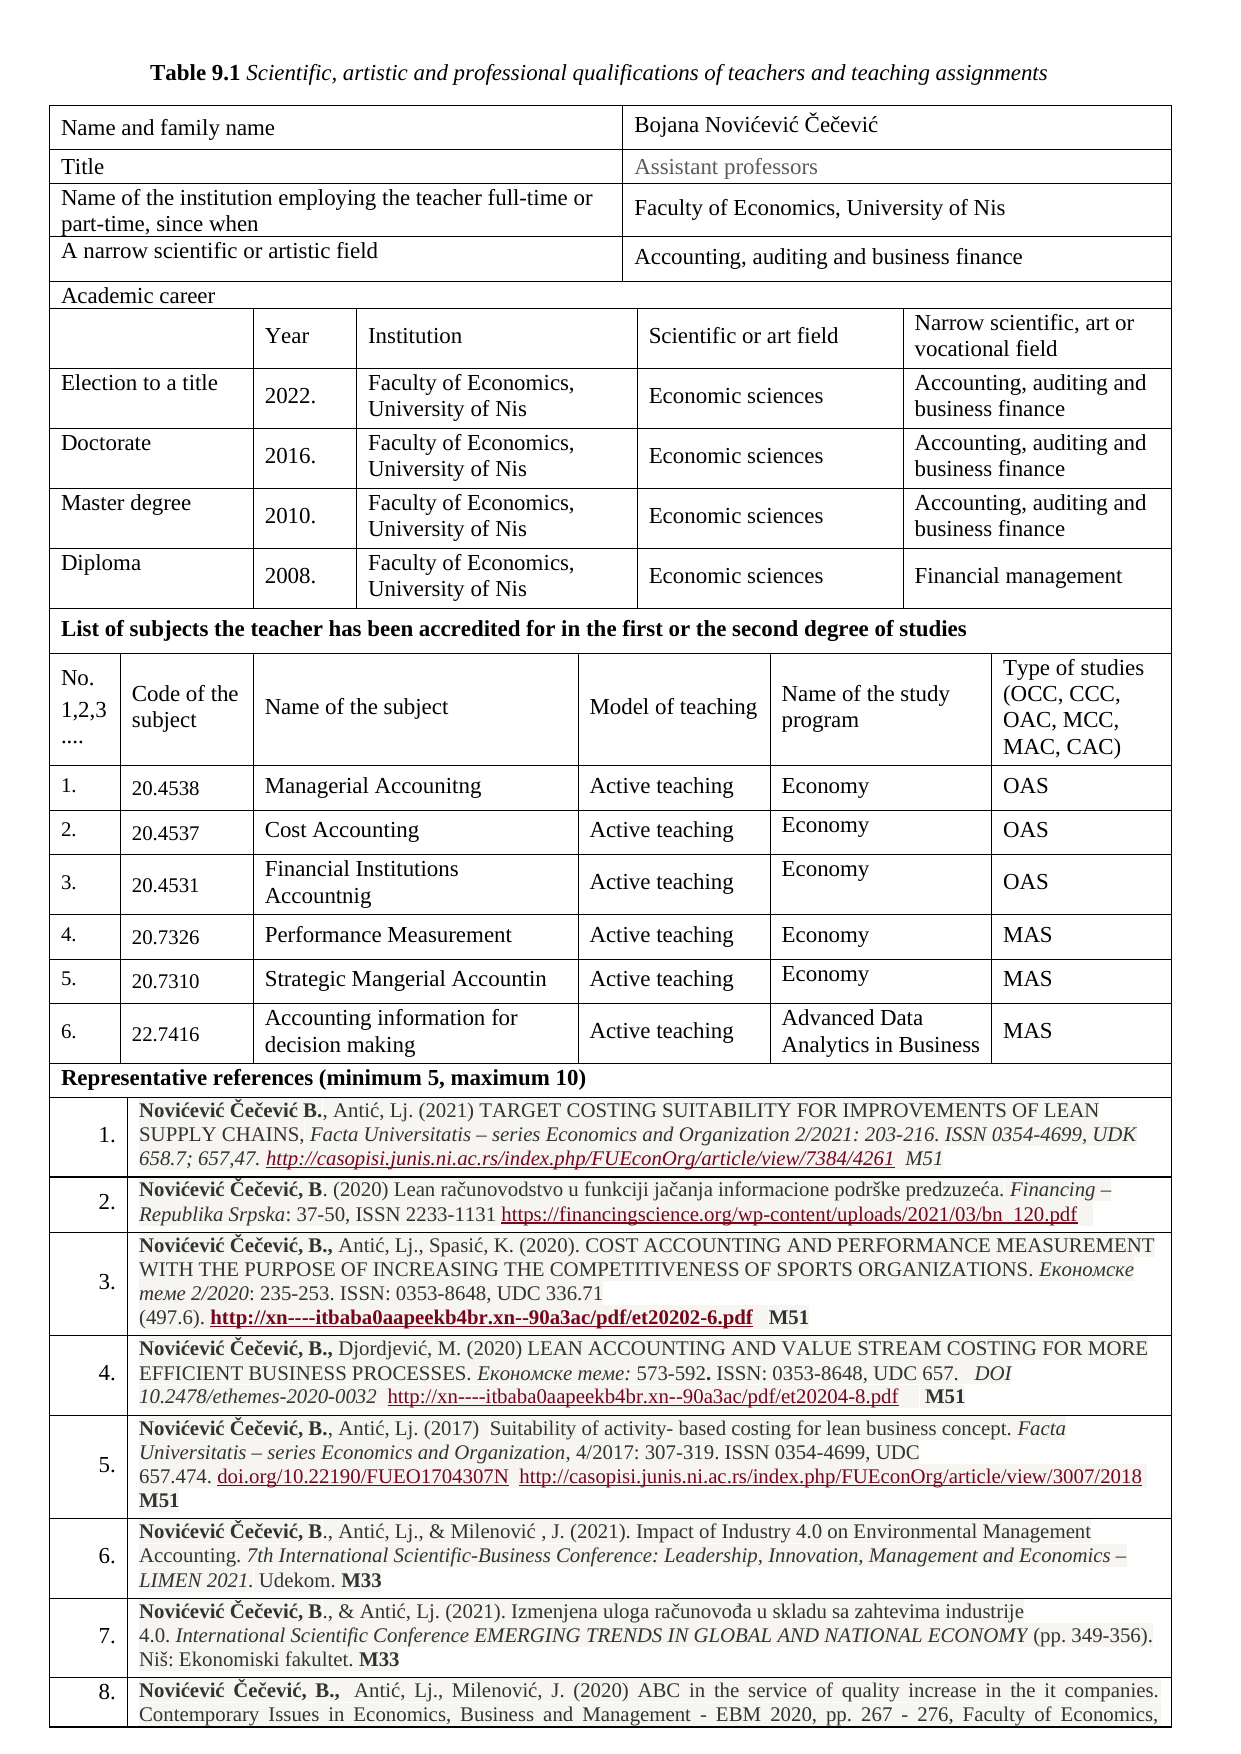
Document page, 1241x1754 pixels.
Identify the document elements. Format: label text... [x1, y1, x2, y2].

table_cell Economic sciences [638, 489, 903, 548]
table_cell Accounting, auditing and business finance [904, 429, 1171, 488]
table_cell [50, 1519, 127, 1598]
table_cell Faculty of Economics, University of Nis [357, 549, 637, 608]
table_cell Economic sciences [638, 429, 903, 488]
table_cell Election to a title [50, 369, 253, 428]
table_cell Faculty of Economics, University of Nis [357, 489, 637, 548]
text Table 9.1 Scientific, artistic and professional qualifications of teachers and teaching assignments [150, 59, 1090, 85]
table_cell 2008. [254, 549, 356, 608]
table_cell Economic sciences [638, 369, 903, 428]
table_cell Code of the subject [121, 654, 253, 765]
table_cell 20.4531 [121, 855, 253, 914]
table_cell Novićević Čečević, B., Antić, Lj., & Milenović , J. (2021). Impact of Industry 4.0 on Environmental Management Accounting. 7th International Scientific-Business Conference: Leadership, Innovation, Management and Economics – LIMEN 2021. Udekom. M33 [128, 1519, 1171, 1598]
table_cell Economic sciences [638, 549, 903, 608]
table_cell [50, 1098, 127, 1176]
table_header Name and family name [50, 106, 622, 149]
table_cell Active teaching [579, 1004, 770, 1063]
table_cell [50, 1336, 127, 1415]
table_cell Advanced Data Analytics in Business [771, 1004, 991, 1063]
table_cell A narrow scientific or artistic field [50, 237, 622, 281]
table_cell Model of teaching [579, 654, 770, 765]
table_cell 6. [50, 1004, 120, 1063]
table_cell Active teaching [579, 811, 770, 854]
table_cell Accounting information for decision making [254, 1004, 578, 1063]
table_cell Accounting, auditing and business finance [623, 237, 1171, 281]
table_cell Financial Institutions Accountnig [254, 855, 578, 914]
table_cell Strategic Mangerial Accountin [254, 960, 578, 1003]
table_cell Novićević Čečević, B., Antić, Lj., Spasić, K. (2020). COST ACCOUNTING AND PERFORMANCE MEASUREMENT WITH THE PURPOSE OF INCREASING THE COMPETITIVENESS OF SPORTS ORGANIZATIONS. Економске теме 2/2020: 235-253. ISSN: 0353-8648, UDC 336.71 (497.6). http://xn----itbaba0aapeekb4br.xn--90a3ac/pdf/et20202-6.pdf M51 [128, 1233, 1171, 1335]
table_cell Representative references (minimum 5, maximum 10) [50, 1064, 1171, 1097]
table_cell 1. [50, 766, 120, 810]
table_cell List of subjects the teacher has been accredited for in the first or the second degree of studies [50, 609, 1171, 653]
table_cell Scientific or art field [638, 309, 903, 368]
table_cell [50, 1416, 127, 1518]
table_cell Performance Measurement [254, 915, 578, 959]
table_cell Name of the study program [771, 654, 991, 765]
table_cell Assistant professors [623, 150, 1171, 182]
table_cell Economy [771, 811, 991, 854]
table_cell MAS [992, 960, 1171, 1003]
table_cell 2016. [254, 429, 356, 488]
table_cell Name of the institution employing the teacher full-time or part-time, since when [50, 184, 622, 236]
table_cell [50, 1178, 127, 1232]
table_cell Accounting, auditing and business finance [904, 369, 1171, 428]
table_cell 22.7416 [121, 1004, 253, 1063]
table_cell [50, 1678, 127, 1726]
table_cell Active teaching [579, 855, 770, 914]
table_cell 20.7326 [121, 915, 253, 959]
table_cell 20.4538 [121, 766, 253, 810]
table_cell Faculty of Economics, University of Nis [623, 184, 1171, 236]
table_cell Type of studies (ОСС, ССС, ОАС, МСС, МАС, САС) [992, 654, 1171, 765]
table_cell Accounting, auditing and business finance [904, 489, 1171, 548]
table_cell Economy [771, 915, 991, 959]
table_cell Diploma [50, 549, 253, 608]
table_cell Title [50, 150, 622, 182]
table_cell [50, 309, 253, 368]
table_cell Active teaching [579, 915, 770, 959]
table_cell OAS [992, 766, 1171, 810]
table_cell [128, 1678, 1171, 1726]
table_cell Financial management [904, 549, 1171, 608]
table_cell OAS [992, 811, 1171, 854]
table_cell Master degree [50, 489, 253, 548]
table_cell 2. [50, 811, 120, 854]
table_cell Faculty of Economics, University of Nis [357, 429, 637, 488]
table_cell Economy [771, 960, 991, 1003]
table_cell MAS [992, 1004, 1171, 1063]
table_cell Year [254, 309, 356, 368]
table_cell 2010. [254, 489, 356, 548]
table_cell Novićević Čečević, B., & Antić, Lj. (2021). Izmenjena uloga računovođa u skladu sa zahtevima industrije 4.0. International Scientific Conference EMERGING TRENDS IN GLOBAL AND NATIONAL ECONOMY (pp. 349-356). Niš: Ekonomiski fakultet. M33 [128, 1599, 1171, 1677]
table_cell Novićević Čečević, B. (2020) Lean računovodstvo u funkciji jačanja informacione podrške predzuzeća. Financing – Republika Srpska: 37-50, ISSN 2233-1131 https://financingscience.org/wp-content/uploads/2021/03/bn_120.pdf [128, 1178, 1171, 1232]
table_cell Active teaching [579, 766, 770, 810]
table_cell Active teaching [579, 960, 770, 1003]
table_cell Economy [771, 855, 991, 914]
table_cell 20.4537 [121, 811, 253, 854]
table_cell Faculty of Economics, University of Nis [357, 369, 637, 428]
table_cell Institution [357, 309, 637, 368]
table_cell 5. [50, 960, 120, 1003]
table_cell 20.7310 [121, 960, 253, 1003]
table_cell [50, 1233, 127, 1335]
table_cell No. 1,2,3.... [50, 654, 120, 765]
table_cell OAS [992, 855, 1171, 914]
table_cell Novićević Čečević, B., Djordjević, M. (2020) LEAN ACCOUNTING AND VALUE STREAM COSTING FOR MORE EFFICIENT BUSINESS PROCESSES. Економске теме: 573-592. ISSN: 0353-8648, UDC 657. DOI 10.2478/ethemes-2020-0032 http://xn----itbaba0aapeekb4br.xn--90a3ac/pdf/et20204-8.pdf M51 [128, 1336, 1171, 1415]
table_cell Academic career [50, 282, 1171, 308]
table_cell Novićević Čečević B., Antić, Lj. (2021) TARGET COSTING SUITABILITY FOR IMPROVEMENTS OF LEAN SUPPLY CHAINS, Facta Universitatis – series Economics and Organization 2/2021: 203-216. ISSN 0354-4699, UDK 658.7; 657,47. http://casopisi.junis.ni.ac.rs/index.php/FUEconOrg/article/view/7384/4261 M51 [128, 1098, 1171, 1176]
table_header Bojana Novićević Čečević [623, 106, 1171, 149]
table_cell Novićević Čečević, B., Antić, Lj. (2017) Suitability of activity- based costing for lean business concept. Facta Universitatis – series Economics and Organization, 4/2017: 307-319. ISSN 0354-4699, UDC 657.474. doi.org/10.22190/FUEO1704307N http://casopisi.junis.ni.ac.rs/index.php/FUEconOrg/article/view/3007/2018 M51 [128, 1416, 1171, 1518]
table_cell Managerial Accounitng [254, 766, 578, 810]
table_cell Name of the subject [254, 654, 578, 765]
table_cell Narrow scientific, art or vocational field [904, 309, 1171, 368]
table_cell 3. [50, 855, 120, 914]
table_cell Doctorate [50, 429, 253, 488]
table_cell 4. [50, 915, 120, 959]
table_cell MAS [992, 915, 1171, 959]
table_cell Economy [771, 766, 991, 810]
table_cell 2022. [254, 369, 356, 428]
table_cell Cost Accounting [254, 811, 578, 854]
table_cell [50, 1599, 127, 1677]
